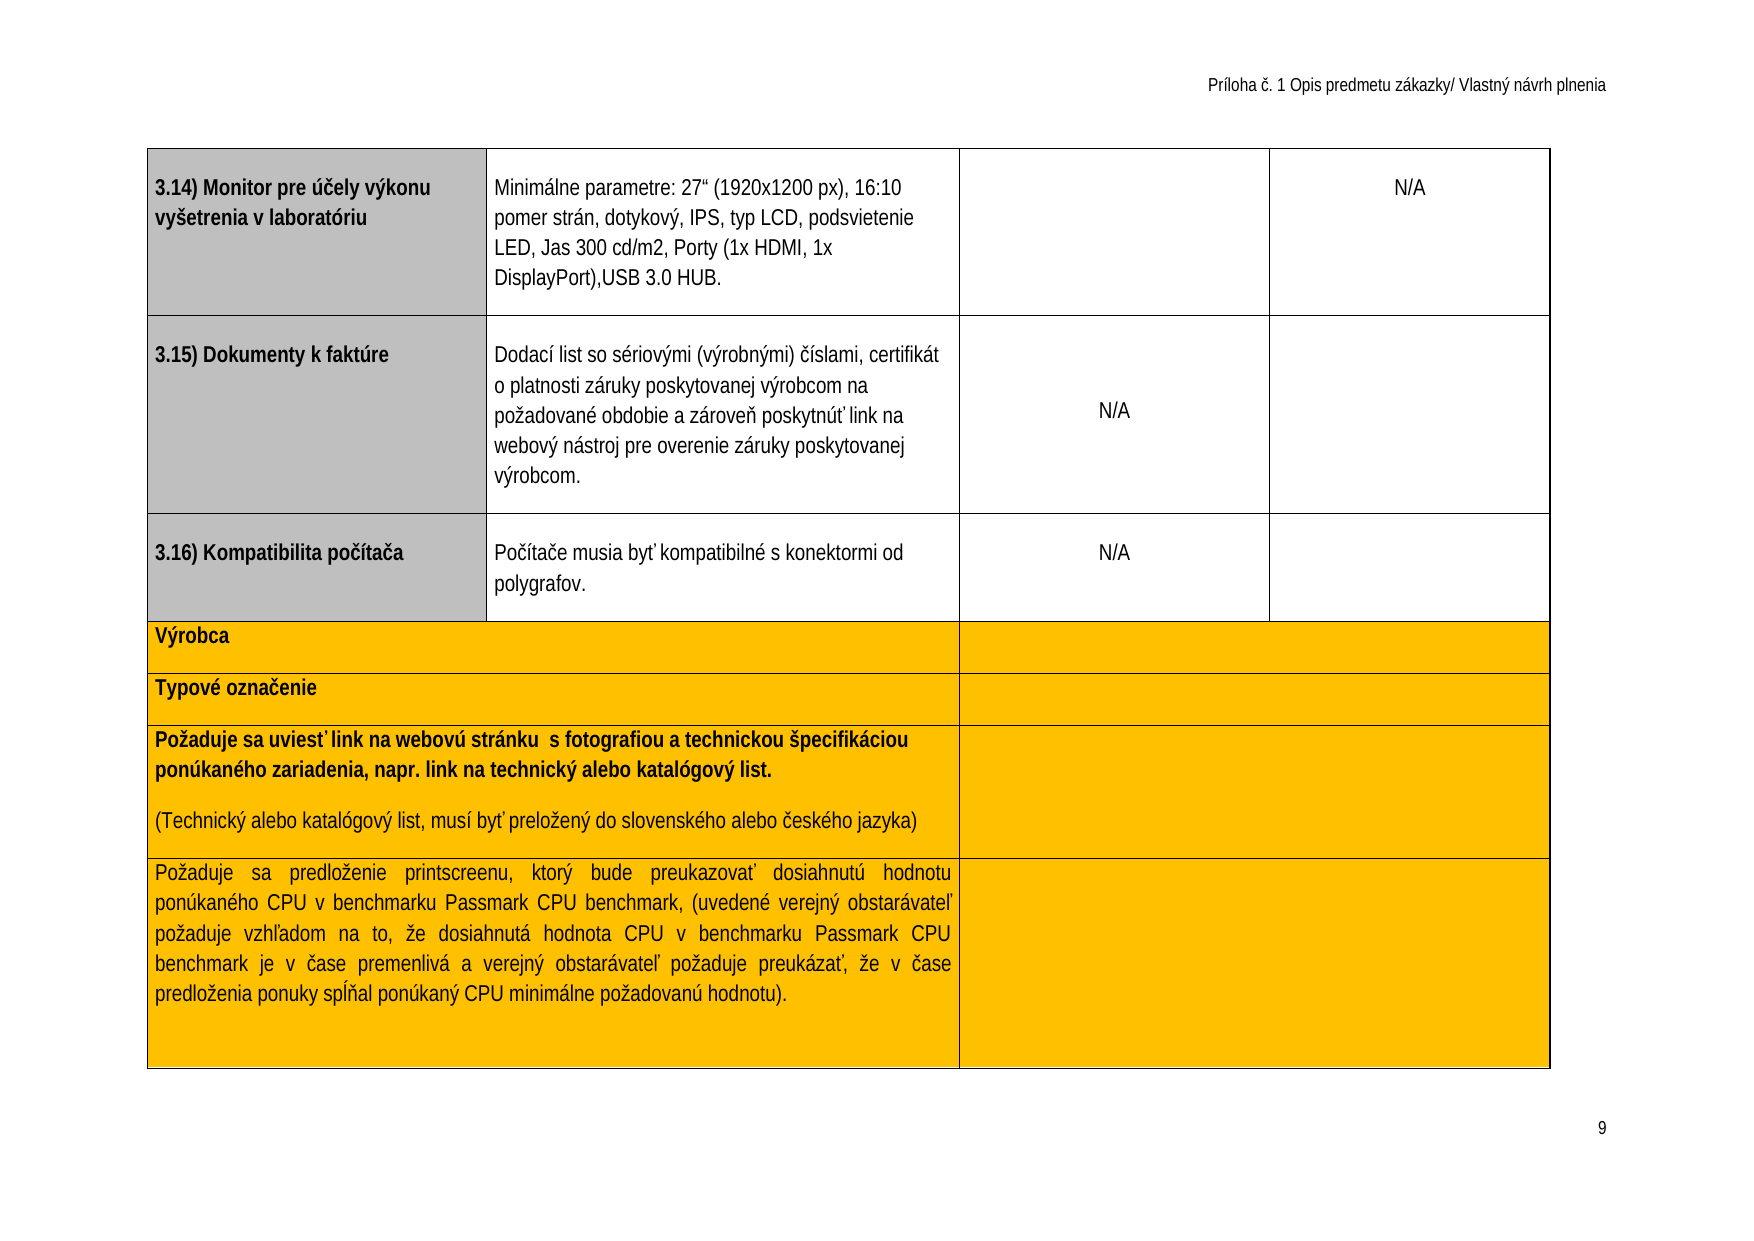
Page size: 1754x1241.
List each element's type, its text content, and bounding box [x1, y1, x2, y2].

table_cell 3.16) Kompatibilita počítača [148, 514, 486, 621]
table_cell [1270, 316, 1549, 513]
table_cell [960, 674, 1063, 725]
table_cell Počítače musia byť kompatibilné s konektormi od polygrafov. [487, 514, 959, 621]
table_cell N/A [1270, 149, 1549, 315]
table_cell [960, 726, 1063, 858]
table_cell [1063, 859, 1549, 1067]
table_cell [1063, 726, 1549, 858]
table_cell [960, 622, 1063, 673]
table_cell Požaduje sa uviesť link na webovú stránku s fotografiou a technickou špecifikáciou ponúkaného zariadenia, napr. link na technický alebo katalógový list. (Technický alebo katalógový list, musí byť preložený do slovenského alebo českého jazyka) [148, 726, 959, 858]
table_cell N/A [960, 514, 1269, 621]
table_cell Výrobca [148, 622, 959, 673]
table_cell Minimálne parametre: 27“ (1920x1200 px), 16:10 pomer strán, dotykový, IPS, typ LCD, podsvietenie LED, Jas 300 cd/m2, Porty (1x HDMI, 1x DisplayPort),USB 3.0 HUB. [487, 149, 959, 315]
table_cell [1270, 514, 1549, 621]
table_cell [1063, 674, 1549, 725]
table_cell Dodací list so sériovými (výrobnými) číslami, certifikát o platnosti záruky poskytovanej výrobcom na požadované obdobie a zároveň poskytnúť link na webový nástroj pre overenie záruky poskytovanej výrobcom. [487, 316, 959, 513]
table_cell [1063, 622, 1549, 673]
table_cell N/A [960, 316, 1269, 513]
table_cell Požaduje sa predloženie printscreenu, ktorý bude preukazovať dosiahnutú hodnotu ponúkaného CPU v benchmarku Passmark CPU benchmark, (uvedené verejný obstarávateľ požaduje vzhľadom na to, že dosiahnutá hodnota CPU v benchmarku Passmark CPU benchmark je v čase premenlivá a verejný obstarávateľ požaduje preukázať, že v čase predloženia ponuky spĺňal ponúkaný CPU minimálne požadovanú hodnotu). [148, 859, 959, 1067]
table_cell Typové označenie [148, 674, 959, 725]
table_cell [960, 149, 1269, 315]
table_cell 3.15) Dokumenty k faktúre [148, 316, 486, 513]
table_cell [960, 859, 1063, 1067]
table_cell 3.14) Monitor pre účely výkonu vyšetrenia v laboratóriu [148, 149, 486, 315]
